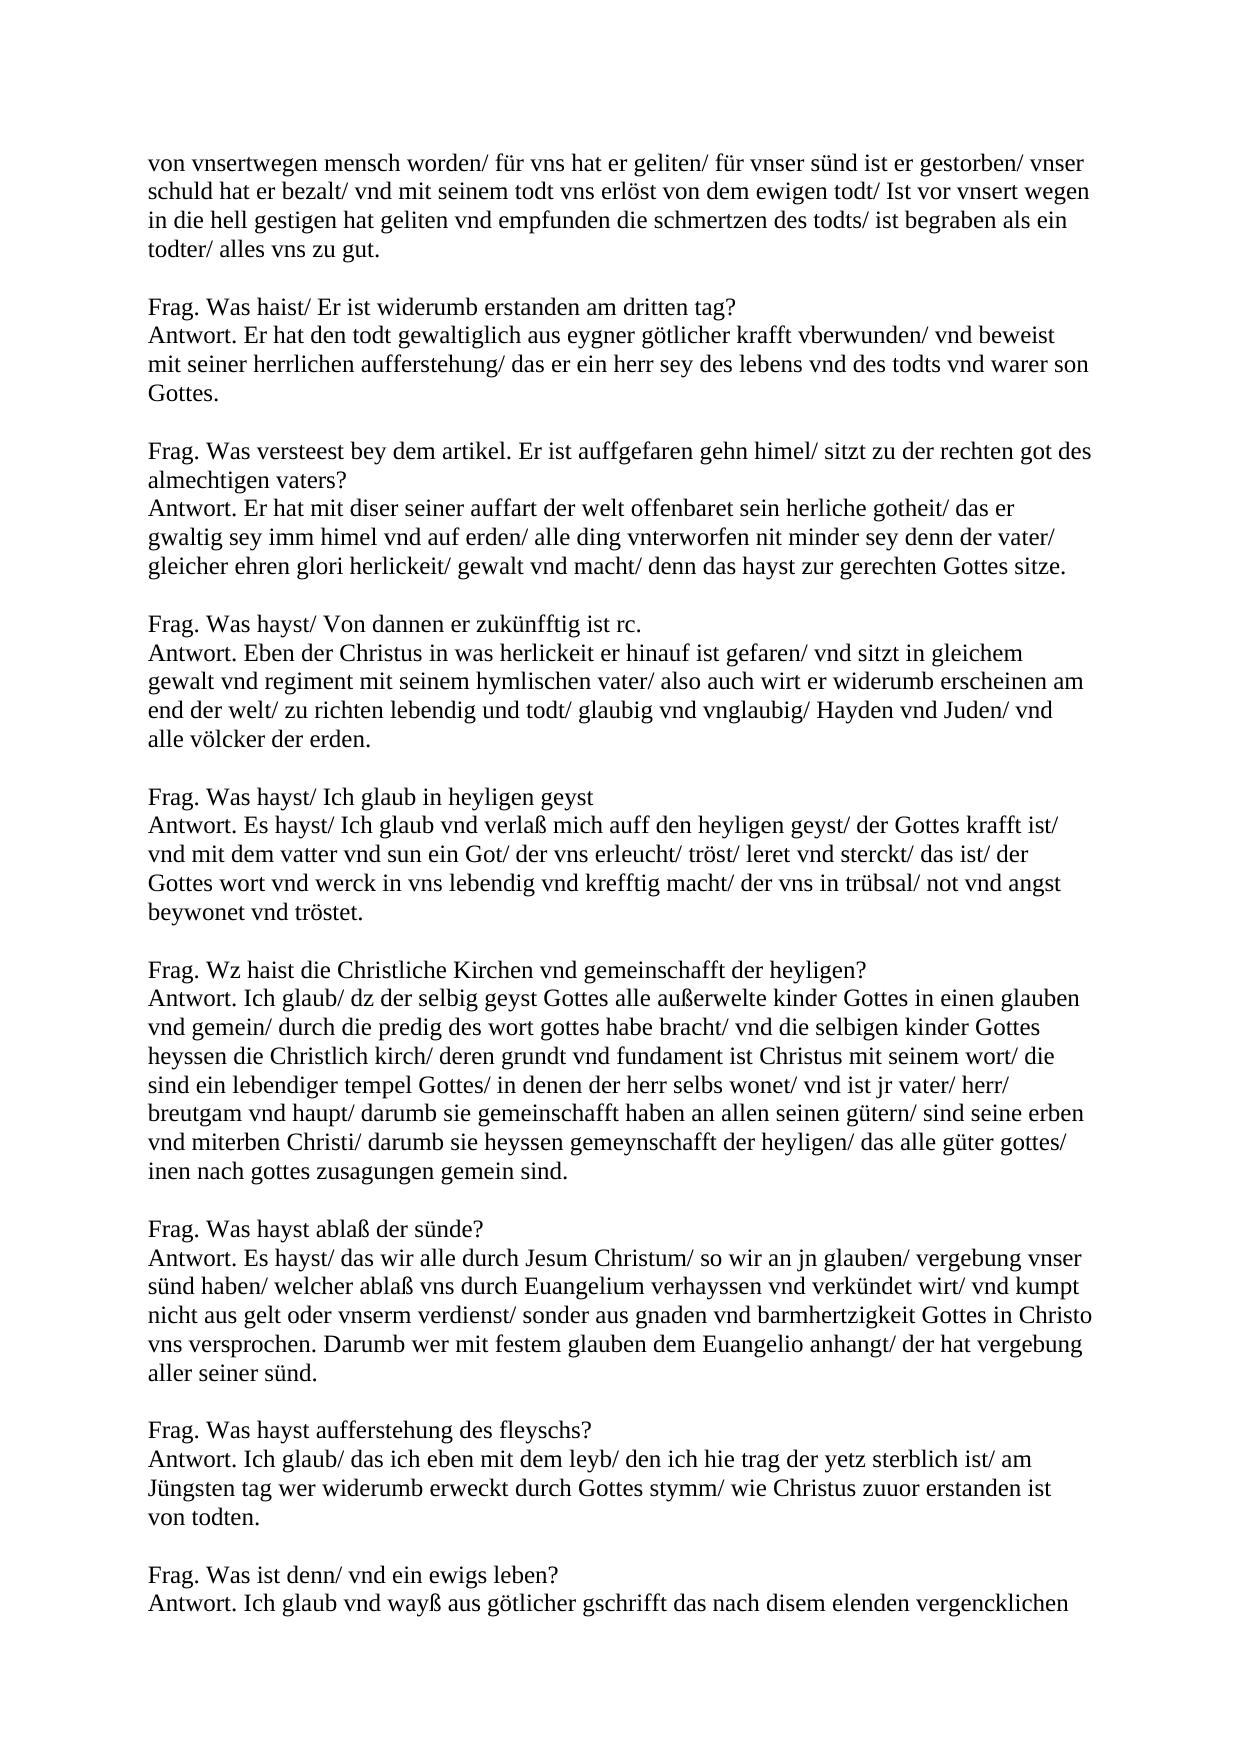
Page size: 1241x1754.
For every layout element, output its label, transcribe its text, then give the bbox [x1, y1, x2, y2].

text Frag. Wz haist die Christliche Kirchen vnd gemeinschafft der heyligen? Antwort. Ich glaub/ dz der selbig geyst Gottes alle außerwelte kinder Gottes in einen glauben vnd gemein/ durch die predig des wort gottes habe bracht/ vnd die selbigen kinder Gottes heyssen die Christlich kirch/ deren grundt vnd fundament ist Christus mit seinem wort/ die sind ein lebendiger tempel Gottes/ in denen der herr selbs wonet/ vnd ist jr vater/ herr/ breutgam vnd haupt/ darumb sie gemeinschafft haben an allen seinen gütern/ sind seine erben vnd miterben Christi/ darumb sie heyssen gemeynschafft der heyligen/ das alle güter gottes/ inen nach gottes zusagungen gemein sind. [148, 955, 1093, 1185]
text Frag. Was hayst aufferstehung des fleyschs? Antwort. Ich glaub/ das ich eben mit dem leyb/ den ich hie trag der yetz sterblich ist/ am Jüngsten tag wer widerumb erweckt durch Gottes stymm/ wie Christus zuuor erstanden ist von todten. [148, 1416, 1093, 1531]
text Frag. Was versteest bey dem artikel. Er ist auffgefaren gehn himel/ sitzt zu der rechten got des almechtigen vaters? Antwort. Er hat mit diser seiner auffart der welt offenbaret sein herliche gotheit/ das er gwaltig sey imm himel vnd auf erden/ alle ding vnterworfen nit minder sey denn der vater/ gleicher ehren glori herlickeit/ gewalt vnd macht/ denn das hayst zur gerechten Gottes sitze. [148, 436, 1093, 580]
text Frag. Was haist/ Er ist widerumb erstanden am dritten tag? Antwort. Er hat den todt gewaltiglich aus eygner götlicher krafft vberwunden/ vnd beweist mit seiner herrlichen aufferstehung/ das er ein herr sey des lebens vnd des todts vnd warer son Gottes. [148, 292, 1093, 407]
text Frag. Was hayst/ Von dannen er zukünfftig ist rc. Antwort. Eben der Christus in was herlickeit er hinauf ist gefaren/ vnd sitzt in gleichem gewalt vnd regiment mit seinem hymlischen vater/ also auch wirt er widerumb erscheinen am end der welt/ zu richten lebendig und todt/ glaubig vnd vnglaubig/ Hayden vnd Juden/ vnd alle völcker der erden. [148, 609, 1093, 753]
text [148, 148, 1093, 263]
text Frag. Was hayst/ Ich glaub in heyligen geyst Antwort. Es hayst/ Ich glaub vnd verlaß mich auff den heyligen geyst/ der Gottes krafft ist/ vnd mit dem vatter vnd sun ein Got/ der vns erleucht/ tröst/ leret vnd sterckt/ das ist/ der Gottes wort vnd werck in vns lebendig vnd krefftig macht/ der vns in trübsal/ not vnd angst beywonet vnd tröstet. [148, 782, 1093, 926]
text Frag. Was hayst ablaß der sünde? Antwort. Es hayst/ das wir alle durch Jesum Christum/ so wir an jn glauben/ vergebung vnser sünd haben/ welcher ablaß vns durch Euangelium verhayssen vnd verkündet wirt/ vnd kumpt nicht aus gelt oder vnserm verdienst/ sonder aus gnaden vnd barmhertzigkeit Gottes in Christo vns versprochen. Darumb wer mit festem glauben dem Euangelio anhangt/ der hat vergebung aller seiner sünd. [148, 1214, 1093, 1386]
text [148, 1560, 1093, 1617]
